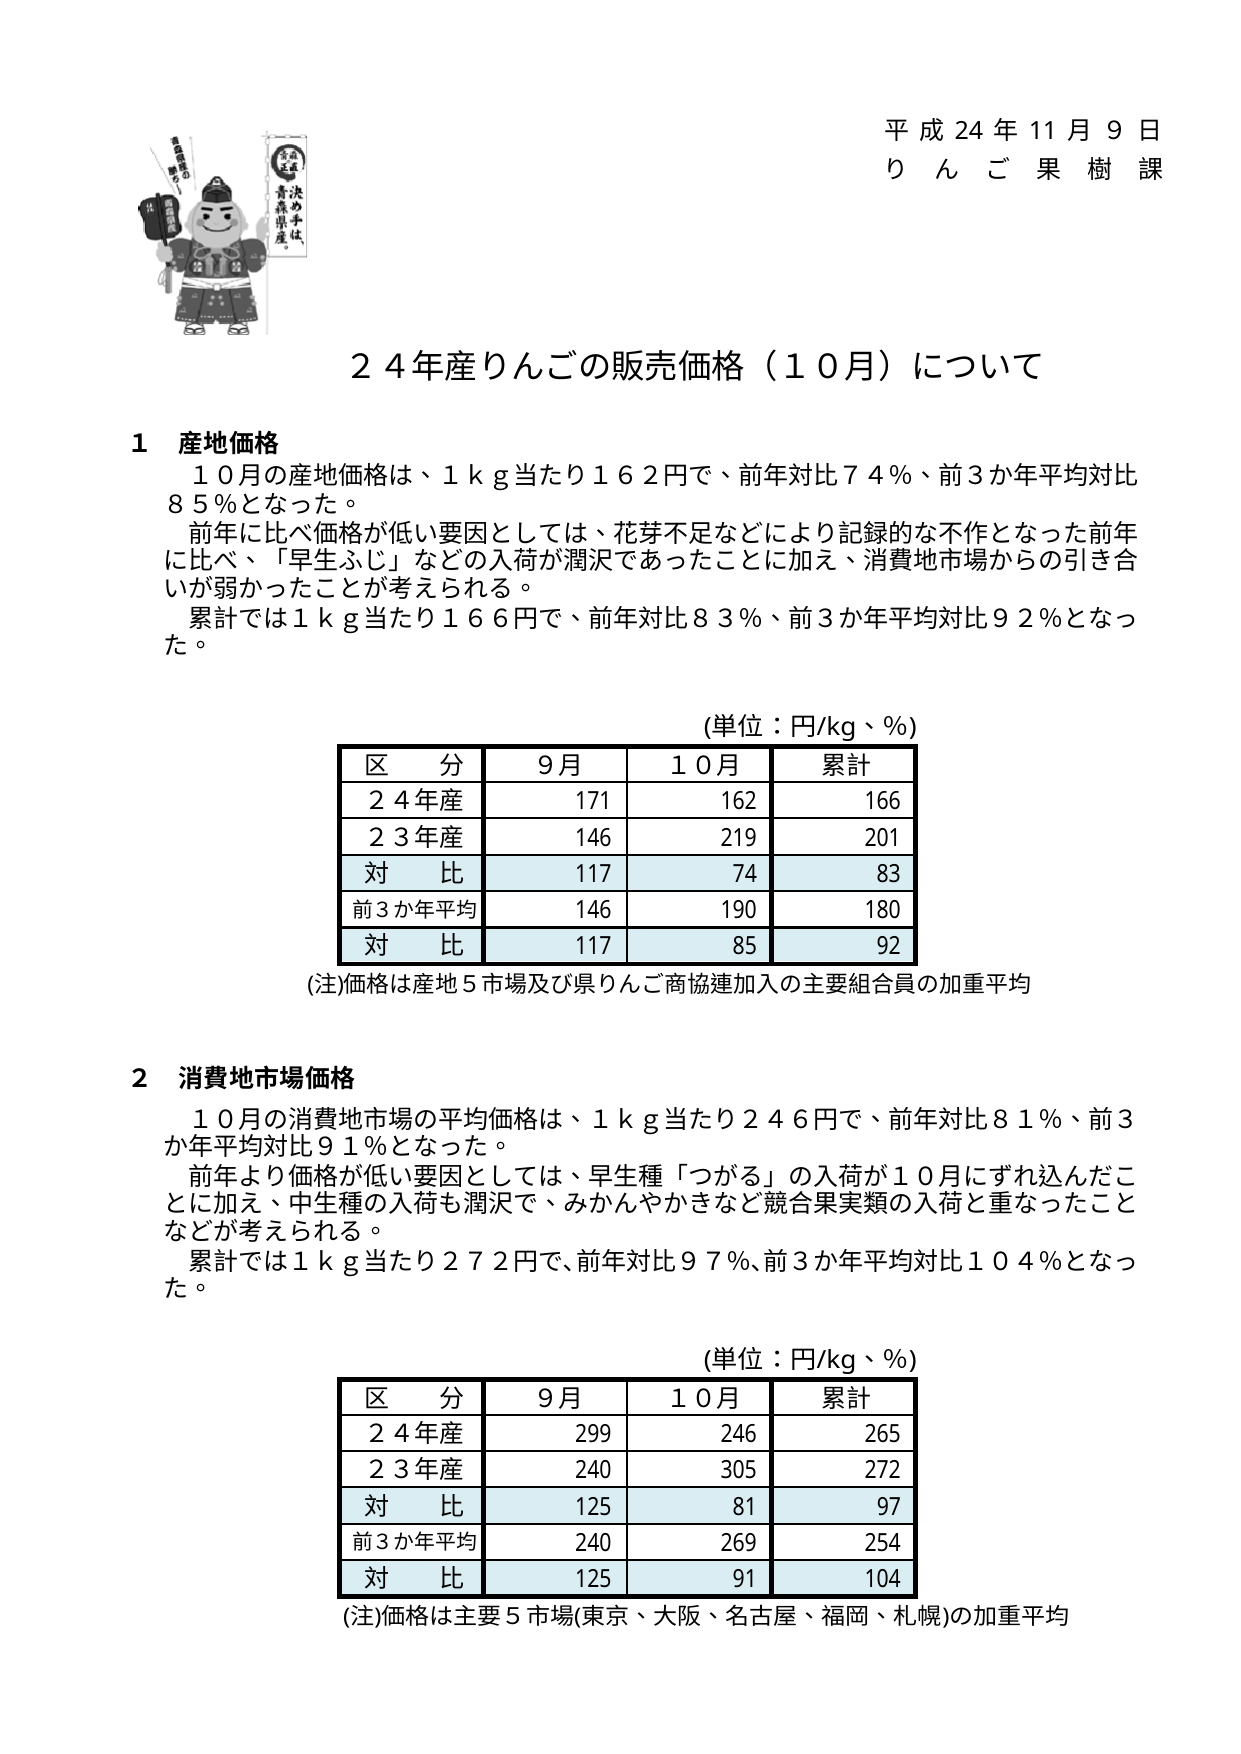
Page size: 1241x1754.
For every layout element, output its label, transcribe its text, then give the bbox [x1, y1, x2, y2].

table_cell 254 [774, 1525, 913, 1559]
table_cell 272 [774, 1452, 913, 1486]
table_header 区 分 [342, 1382, 481, 1413]
table_cell 162 [628, 783, 769, 817]
table_cell 146 [486, 819, 626, 854]
text 平 成 24 年 11 月 ９ 日り ん ご 果 樹 課 [883, 112, 1163, 186]
text ８５％となった。 [163, 491, 1176, 519]
text １０月の産地価格は、１ｋｇ当たり１６２円で、前年対比７４％、前３か年平均対比 [188, 461, 1176, 491]
table_header １０月 [628, 749, 769, 781]
text (注)価格は産地５市場及び県りんご商協連加入の主要組合員の加重平均 [307, 968, 1176, 999]
table_header １０月 [628, 1382, 769, 1413]
table_cell 190 [628, 892, 769, 926]
table_cell ２４年産 [342, 783, 481, 817]
table_cell 166 [774, 783, 913, 817]
text １０月の消費地市場の平均価格は、１ｋｇ当たり２４６円で、前年対比８１％、前３ か年平均対比９１％となった。 [163, 1106, 1139, 1163]
table_header ９月 [486, 749, 626, 781]
table_cell 240 [486, 1452, 626, 1486]
table_header 累計 [774, 749, 913, 781]
table_header ９月 [486, 1382, 626, 1413]
text 累計では１ｋｇ当たり２７２円で､前年対比９７％､前３か年平均対比１０４％となった。 [163, 1248, 1139, 1304]
table_cell 171 [486, 783, 626, 817]
text (単位：円/kg、％) [703, 1342, 1176, 1376]
table_header 区 分 [342, 749, 481, 781]
table_cell 92 [774, 929, 913, 961]
text 前年より価格が低い要因としては、早生種「つがる」の入荷が１０月にずれ込んだことに加え、中生種の入荷も潤沢で、みかんやかきなど競合果実類の入荷と重なったことなどが考えられる。 [163, 1163, 1139, 1248]
subtitle ２ 消費地市場価格 [127, 1027, 1176, 1103]
table_cell 対 比 [342, 1561, 481, 1594]
table_cell ２３年産 [342, 1452, 481, 1486]
table_cell ２３年産 [342, 819, 481, 854]
picture [138, 130, 308, 339]
table_cell 対 比 [342, 929, 481, 961]
table_cell 201 [774, 819, 913, 854]
table_cell 219 [628, 819, 769, 854]
table_cell 前３か年平均 [342, 892, 481, 926]
table_cell 299 [486, 1416, 626, 1450]
table_cell 269 [628, 1525, 769, 1559]
subtitle １ 産地価格 [127, 421, 1176, 461]
text 累計では１ｋｇ当たり１６６円で、前年対比８３％、前３か年平均対比９２％となった。 [163, 605, 1139, 662]
table_cell 265 [774, 1416, 913, 1450]
table_cell 117 [486, 856, 626, 890]
table_header 累計 [774, 1382, 913, 1413]
table_cell 240 [486, 1525, 626, 1559]
text (単位：円/kg、％) [703, 709, 1176, 743]
table_cell 146 [486, 892, 626, 926]
table_cell 91 [628, 1561, 769, 1594]
table_cell 対 比 [342, 856, 481, 890]
table_cell ２４年産 [342, 1416, 481, 1450]
text ２４年産りんごの販売価格（１０月）について [344, 343, 1176, 388]
table_cell 125 [486, 1488, 626, 1523]
table_cell 83 [774, 856, 913, 890]
table_cell 305 [628, 1452, 769, 1486]
table_cell 125 [486, 1561, 626, 1594]
table_cell 85 [628, 929, 769, 961]
table_cell 246 [628, 1416, 769, 1450]
text 前年に比べ価格が低い要因としては、花芽不足などにより記録的な不作となった前年に比べ、「早生ふじ」などの入荷が潤沢であったことに加え、消費地市場からの引き合いが弱かったことが考えられる。 [163, 520, 1139, 605]
table_cell 74 [628, 856, 769, 890]
table_cell 117 [486, 929, 626, 961]
table_cell 対 比 [342, 1488, 481, 1523]
text (注)価格は主要５市場(東京、大阪、名古屋、福岡、札幌)の加重平均 [343, 1600, 1176, 1631]
table_cell 180 [774, 892, 913, 926]
table_cell 81 [628, 1488, 769, 1523]
table_cell 97 [774, 1488, 913, 1523]
table_cell 前３か年平均 [342, 1525, 481, 1559]
table_cell 104 [774, 1561, 913, 1594]
